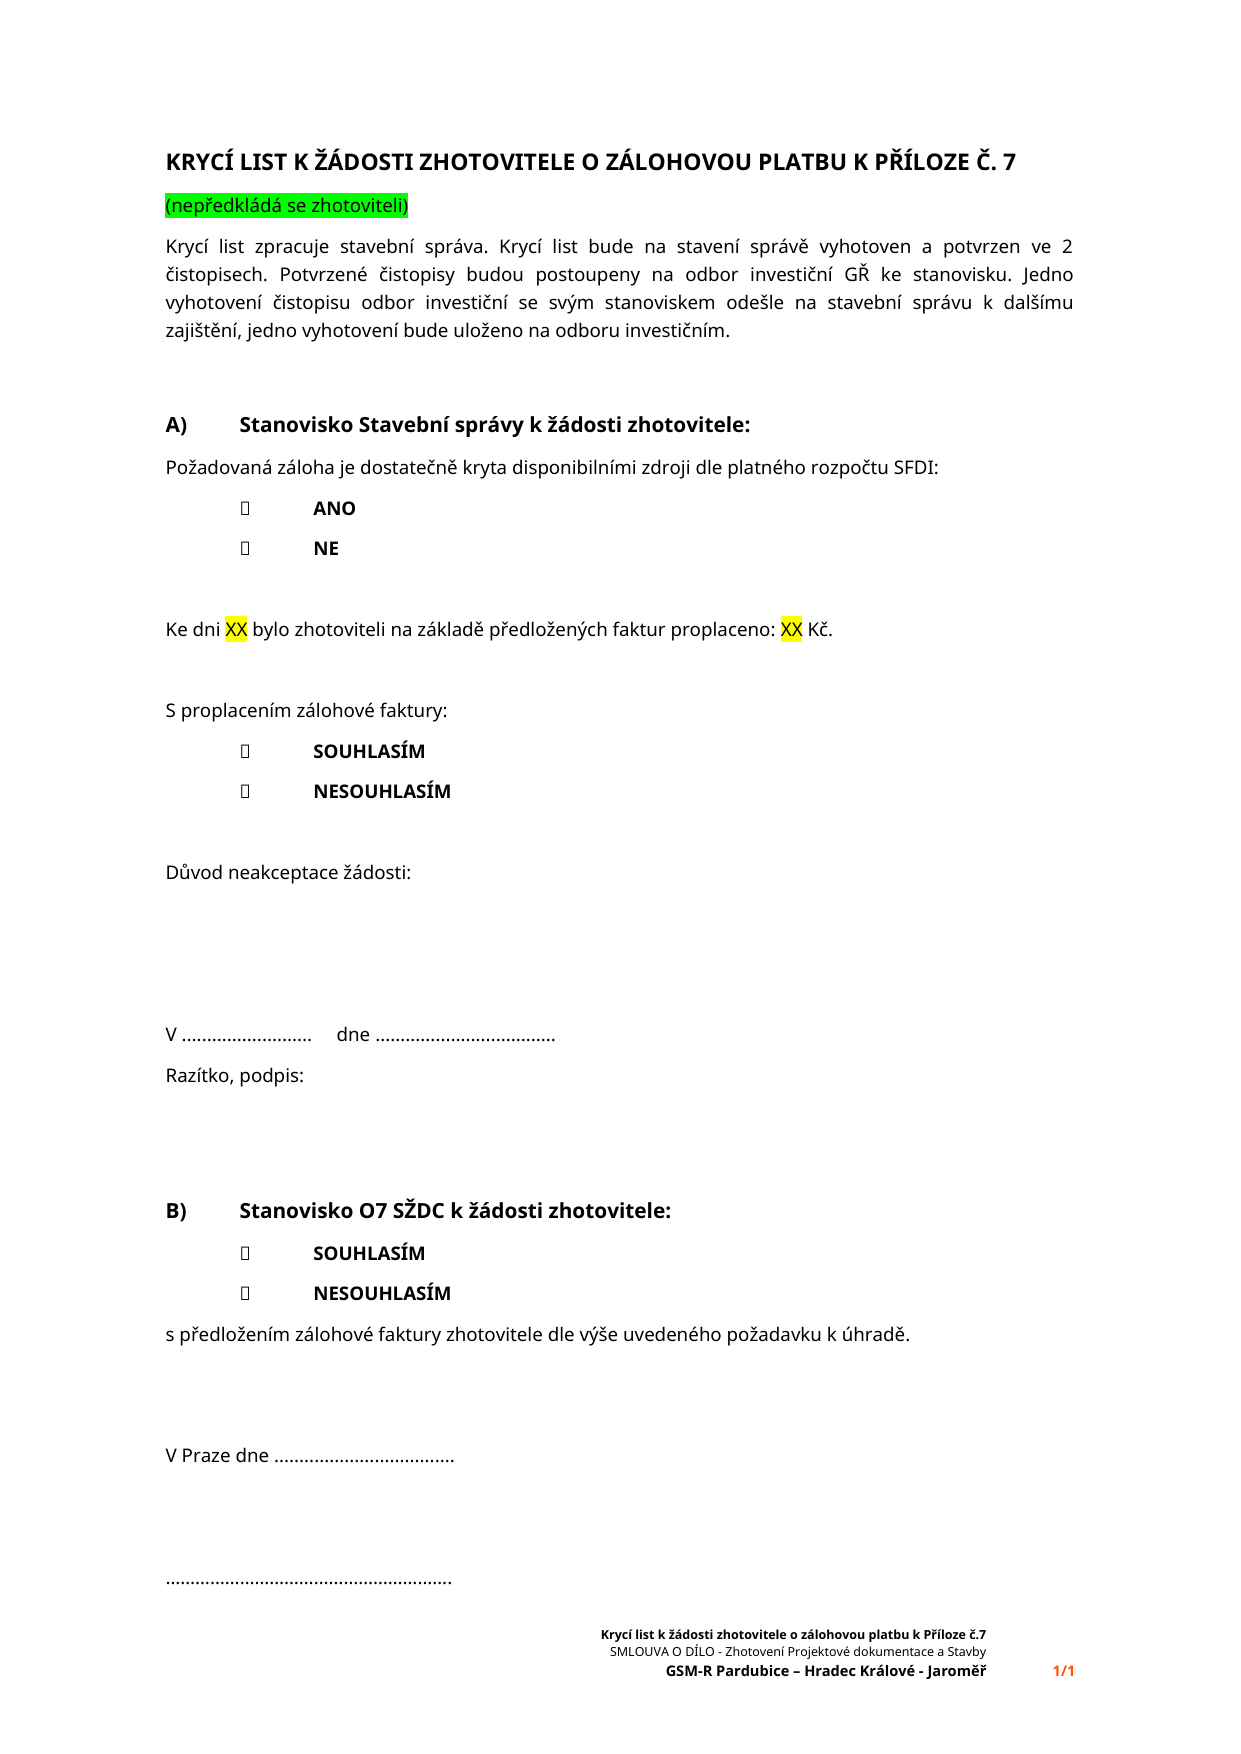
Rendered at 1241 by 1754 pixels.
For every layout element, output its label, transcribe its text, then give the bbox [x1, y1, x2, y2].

text Důvod neakceptace žádosti: [165, 859, 1075, 885]
text A) Stanovisko Stavební správy k žádosti zhotovitele: [165, 411, 1075, 439]
text (nepředkládá se zhotoviteli) [165, 192, 1075, 218]
text Ke dni XX bylo zhotoviteli na základě předložených faktur proplaceno: XX Kč. [802, 616, 1075, 642]
text  SOUHLASÍM [239, 1240, 1075, 1266]
text Požadovaná záloha je dostatečně kryta disponibilními zdroji dle platného rozpočtu SFDI: [165, 454, 1075, 480]
text …………………………………………………. [165, 1564, 1075, 1590]
text  NESOUHLASÍM [239, 1281, 1075, 1306]
text S proplacením zálohové faktury: [165, 697, 1075, 723]
text Krycí list zpracuje stavební správa. Krycí list bude na stavení správě vyhotoven a potvrzen ve 2 čistopisech. Potvrzené čistopisy budou postoupeny na odbor investiční GŘ ke stanovisku. Jedno vyhotovení čistopisu odbor investiční se svým stanoviskem odešle na stavební správu k dalšímu zajištění, jedno vyhotovení bude uloženo na odboru investičním. [165, 233, 1075, 343]
text Krycí list k žádosti zhotovitele o zálohovou platbu k Příloze č. 7 [165, 146, 1075, 177]
text  SOUHLASÍM [239, 738, 1075, 763]
text V Praze dne .................................... [165, 1443, 1075, 1468]
text B) Stanovisko O7 SŽDC k žádosti zhotovitele: [165, 1196, 1075, 1225]
text  NE [239, 535, 1075, 561]
text Ke dni XX bylo zhotoviteli na základě předložených faktur proplaceno: XX Kč. [247, 616, 781, 642]
text  NESOUHLASÍM [239, 778, 1075, 804]
text s předložením zálohové faktury zhotovitele dle výše uvedeného požadavku k úhradě. [165, 1321, 1075, 1347]
text Razítko, podpis: [165, 1062, 1075, 1088]
text V .......................... dne .................................... [165, 1022, 1075, 1047]
text  ANO [239, 495, 1075, 520]
